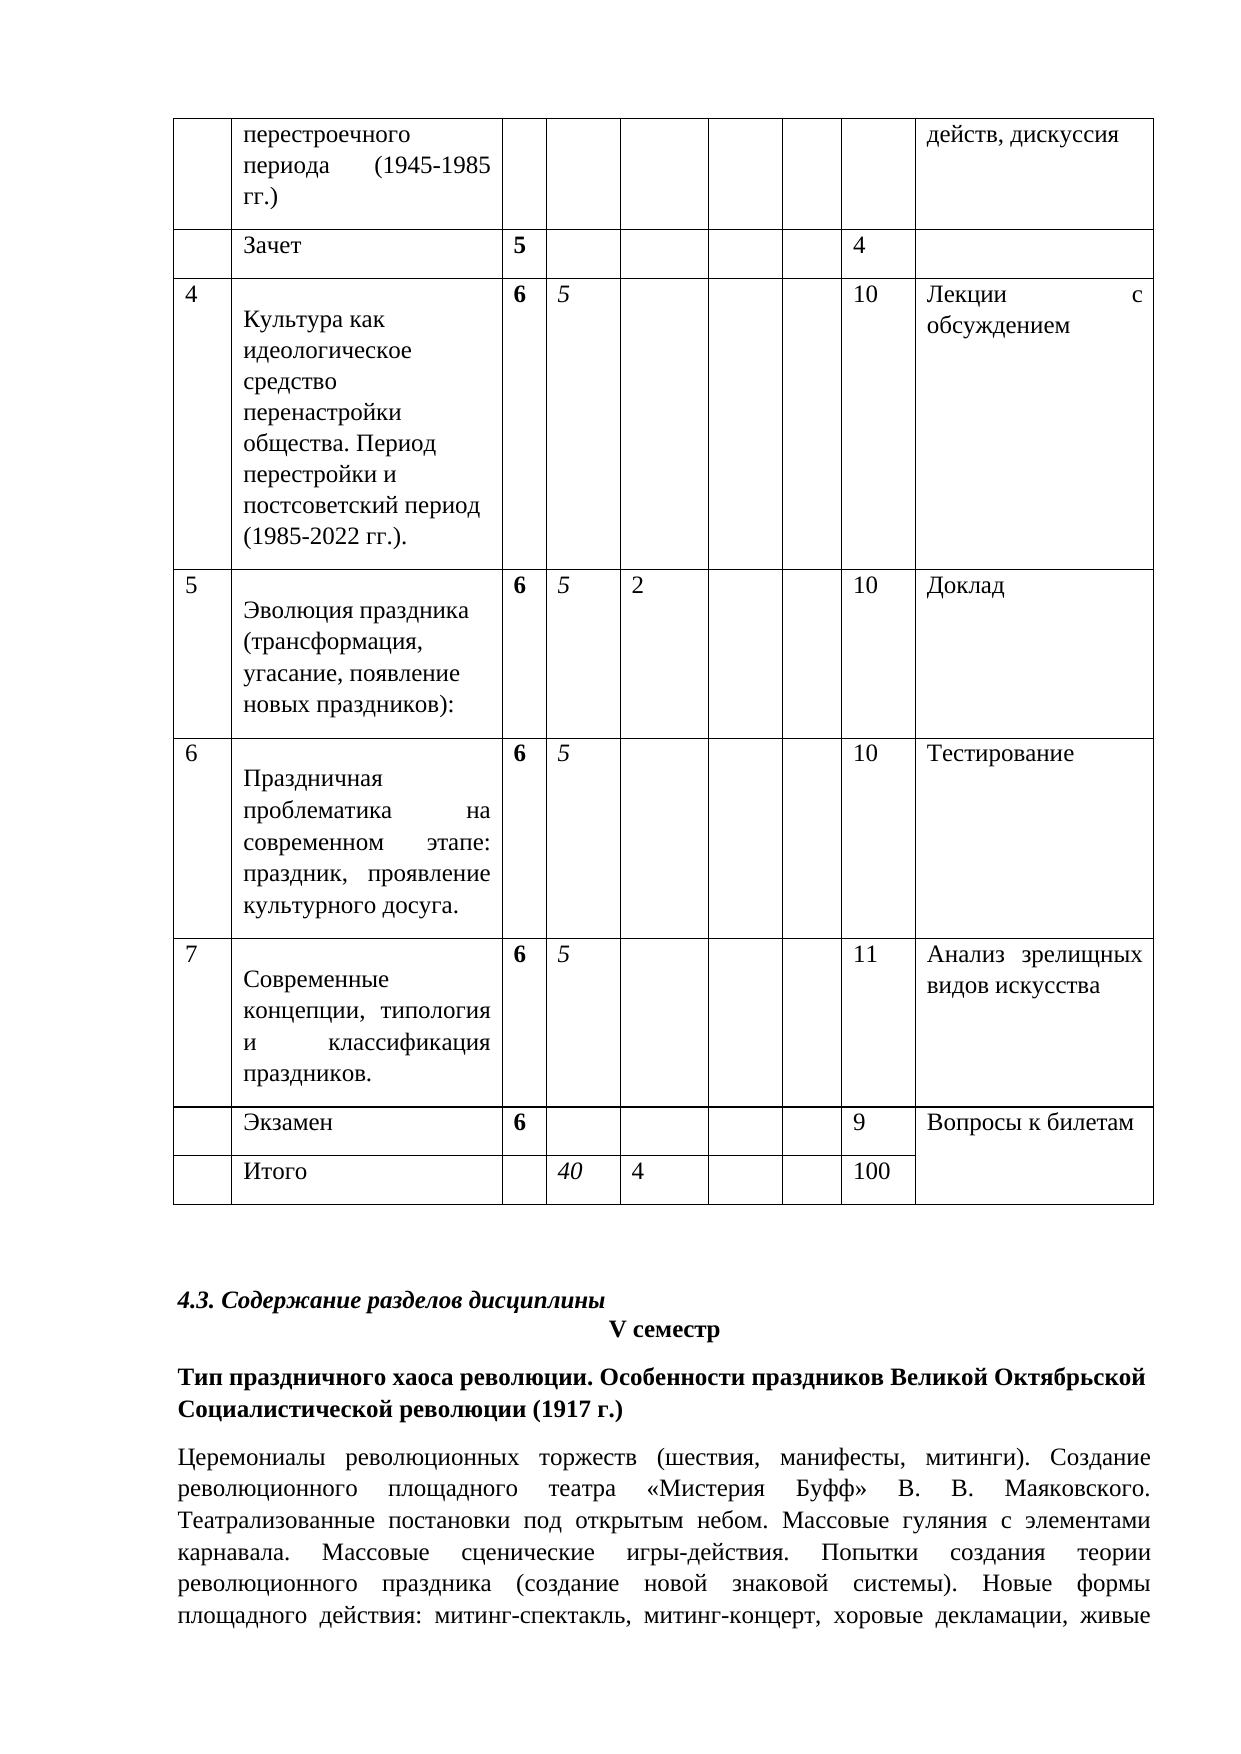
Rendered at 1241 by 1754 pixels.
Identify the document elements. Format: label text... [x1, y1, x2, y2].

table_cell [621, 119, 708, 229]
table_cell 40 [547, 1156, 620, 1204]
table_cell [709, 739, 782, 938]
table_cell 10 [842, 739, 915, 938]
table_cell 6 [503, 939, 546, 1106]
table_cell [621, 939, 708, 1106]
table_cell Лекции с обсуждением [916, 279, 1153, 569]
table_cell Культура как идеологическое средство перенастройки общества. Период перестройки и постсоветский период (1985-2022 гг.). [232, 279, 502, 569]
table_cell Праздничная проблематика на современном этапе: праздник, проявление культурного досуга. [232, 739, 502, 938]
table_cell [709, 279, 782, 569]
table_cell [232, 119, 502, 229]
table_cell [174, 1108, 231, 1155]
table_cell 14 [842, 119, 915, 229]
text 4.3. Содержание разделов дисциплины [177, 1286, 1152, 1314]
table_cell [621, 739, 708, 938]
table_cell [783, 939, 841, 1106]
table_cell [783, 1156, 841, 1204]
table_cell [174, 230, 231, 278]
table_cell [783, 230, 841, 278]
table_cell [916, 230, 1153, 278]
table_cell [709, 1108, 782, 1155]
table_cell Экзамен [232, 1108, 502, 1155]
table_cell 5 [503, 230, 546, 278]
table_cell [621, 279, 708, 569]
table_cell Эволюция праздника (трансформация, угасание, появление новых праздников): [232, 570, 502, 737]
table_cell 7 [174, 939, 231, 1106]
table_cell 6 [503, 739, 546, 938]
table_cell 6 [547, 119, 620, 229]
table_cell [783, 1108, 841, 1155]
table_cell [503, 1156, 546, 1204]
table_cell Доклад [916, 570, 1153, 737]
table_cell 4 [842, 230, 915, 278]
text V семестр [177, 1314, 1152, 1343]
text Тип праздничного хаоса революции. Особенности праздников Великой Октябрьской Социалистической революции (1917 г.) [177, 1362, 1152, 1422]
table_cell [621, 1108, 708, 1155]
table_cell 5 [503, 119, 546, 229]
table_cell 9 [842, 1108, 915, 1155]
table_cell Итого [232, 1156, 502, 1204]
table_cell [783, 739, 841, 938]
table_cell [709, 1156, 782, 1204]
table_cell 6 [503, 279, 546, 569]
table_cell [621, 230, 708, 278]
table_cell [709, 230, 782, 278]
table_cell 2 [621, 570, 708, 737]
table_cell 6 [503, 1108, 546, 1155]
table_cell [547, 1108, 620, 1155]
table_cell Тестирование [916, 739, 1153, 938]
table_cell 5 [547, 279, 620, 569]
table_cell 6 [174, 739, 231, 938]
table_cell 5 [547, 939, 620, 1106]
table_cell Современные концепции, типология и классификация праздников. [232, 939, 502, 1106]
table_cell 10 [842, 570, 915, 737]
table_cell Вопросы к билетам [916, 1108, 1153, 1155]
table_cell [547, 230, 620, 278]
table_cell 11 [842, 939, 915, 1106]
table_cell 100 [842, 1156, 915, 1204]
table_cell 5 [174, 570, 231, 737]
table_cell 10 [842, 279, 915, 569]
table_cell 6 [503, 570, 546, 737]
table_cell 5 [547, 570, 620, 737]
table_cell 4 [621, 1156, 708, 1204]
table_cell [783, 119, 841, 229]
table_cell 5 [547, 739, 620, 938]
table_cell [916, 119, 1153, 229]
table_cell [783, 279, 841, 569]
table_cell [783, 570, 841, 737]
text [177, 1442, 1152, 1628]
table_cell [709, 939, 782, 1106]
table_cell [174, 1156, 231, 1204]
table_cell [709, 570, 782, 737]
table_cell Анализ зрелищных видов искусства [916, 939, 1153, 1106]
table_cell [709, 119, 782, 229]
table_cell [916, 1155, 1153, 1204]
table_cell 3 [174, 119, 231, 229]
table_cell 4 [174, 279, 231, 569]
table_cell Зачет [232, 230, 502, 278]
